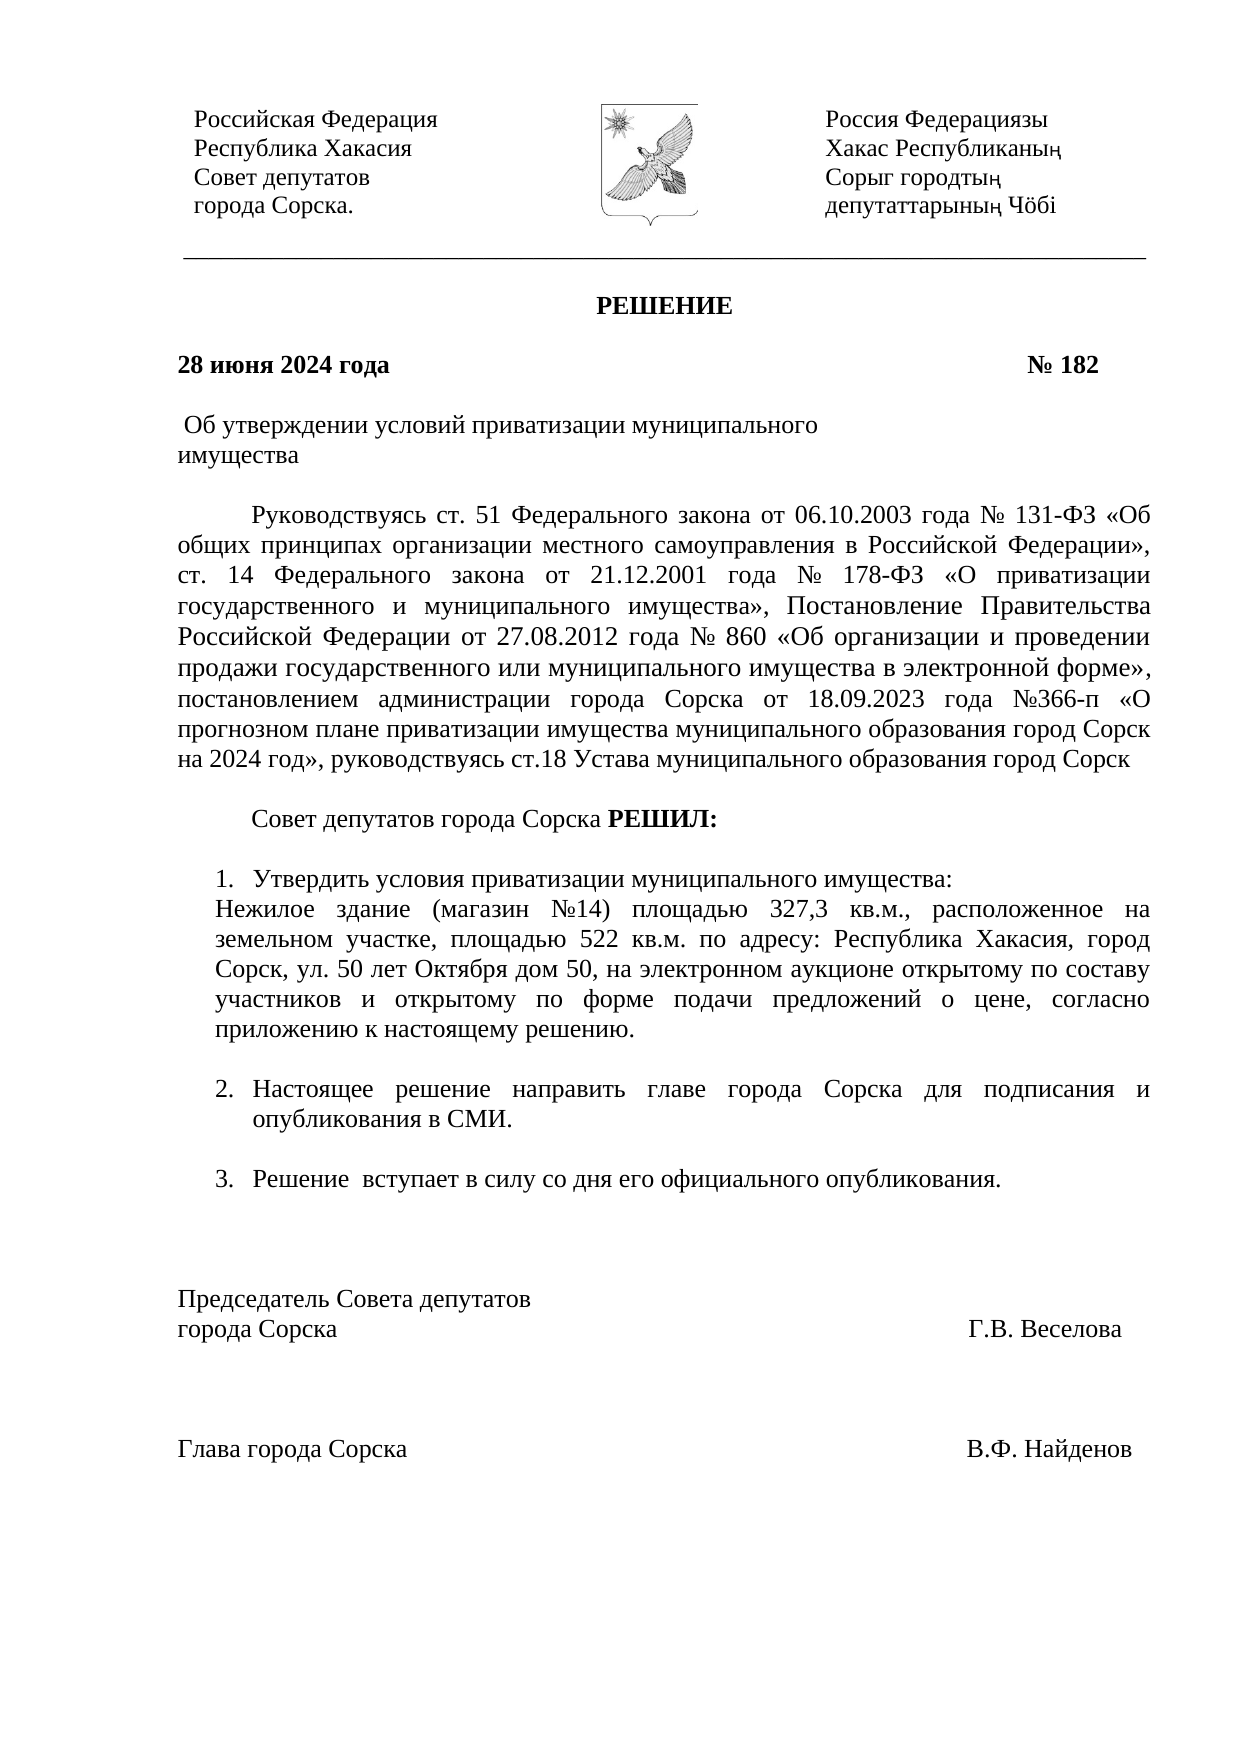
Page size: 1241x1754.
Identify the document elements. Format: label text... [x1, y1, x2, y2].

text имущества [177, 439, 1152, 469]
list Настоящее решение направить главе города Сорска для подписания и опубликования в СМИ. [215, 1073, 1152, 1133]
text РЕШЕНИЕ [177, 290, 1152, 320]
table_header Россия Федерациязы Хакас Республиканың Сорыг городтың депутаттарының Чöбi [808, 75, 1146, 232]
text _____________________________________________________________________________ [177, 233, 1152, 262]
table_header [492, 75, 807, 232]
text Совет депутатов города Сорска РЕШИЛ: [177, 803, 1152, 833]
picture [601, 104, 698, 226]
table_header Российская Федерация Республика Хакасия Совет депутатов города Сорска. [183, 75, 491, 232]
list Утвердить условия приватизации муниципального имущества: [215, 863, 1152, 893]
text Председатель Совета депутатов [177, 1283, 1152, 1313]
text города Сорска Г.В. Веселова [177, 1313, 1152, 1343]
text Об утверждении условий приватизации муниципального [177, 409, 1152, 439]
text Нежилое здание (магазин №14) площадью 327,3 кв.м., расположенное на земельном участке, площадью 522 кв.м. по адресу: Республика Хакасия, город Сорск, ул. 50 лет Октября дом 50, на электронном аукционе открытому по составу участников и открытому по форме подачи предложений о цене, согласно приложению к настоящему решению. [215, 893, 1152, 1043]
list Решение вступает в силу со дня его официального опубликования. [215, 1163, 1152, 1193]
text Глава города Сорска В.Ф. Найденов [177, 1433, 1152, 1463]
text 28 июня 2024 года № 182 [177, 349, 1152, 379]
text Руководствуясь ст. 51 Федерального закона от 06.10.2003 года № 131-ФЗ «Об общих принципах организации местного самоуправления в Российской Федерации», ст. 14 Федерального закона от 21.12.2001 года № 178-ФЗ «О приватизации государственного и муниципального имущества», Постановление Правительства Российской Федерации от 27.08.2012 года № 860 «Об организации и проведении продажи государственного или муниципального имущества в электронной форме», постановлением администрации города Сорска от 18.09.2023 года №366-п «О прогнозном плане приватизации имущества муниципального образования город Сорск на 2024 год», руководствуясь ст.18 Устава муниципального образования город Сорск [177, 499, 1152, 773]
